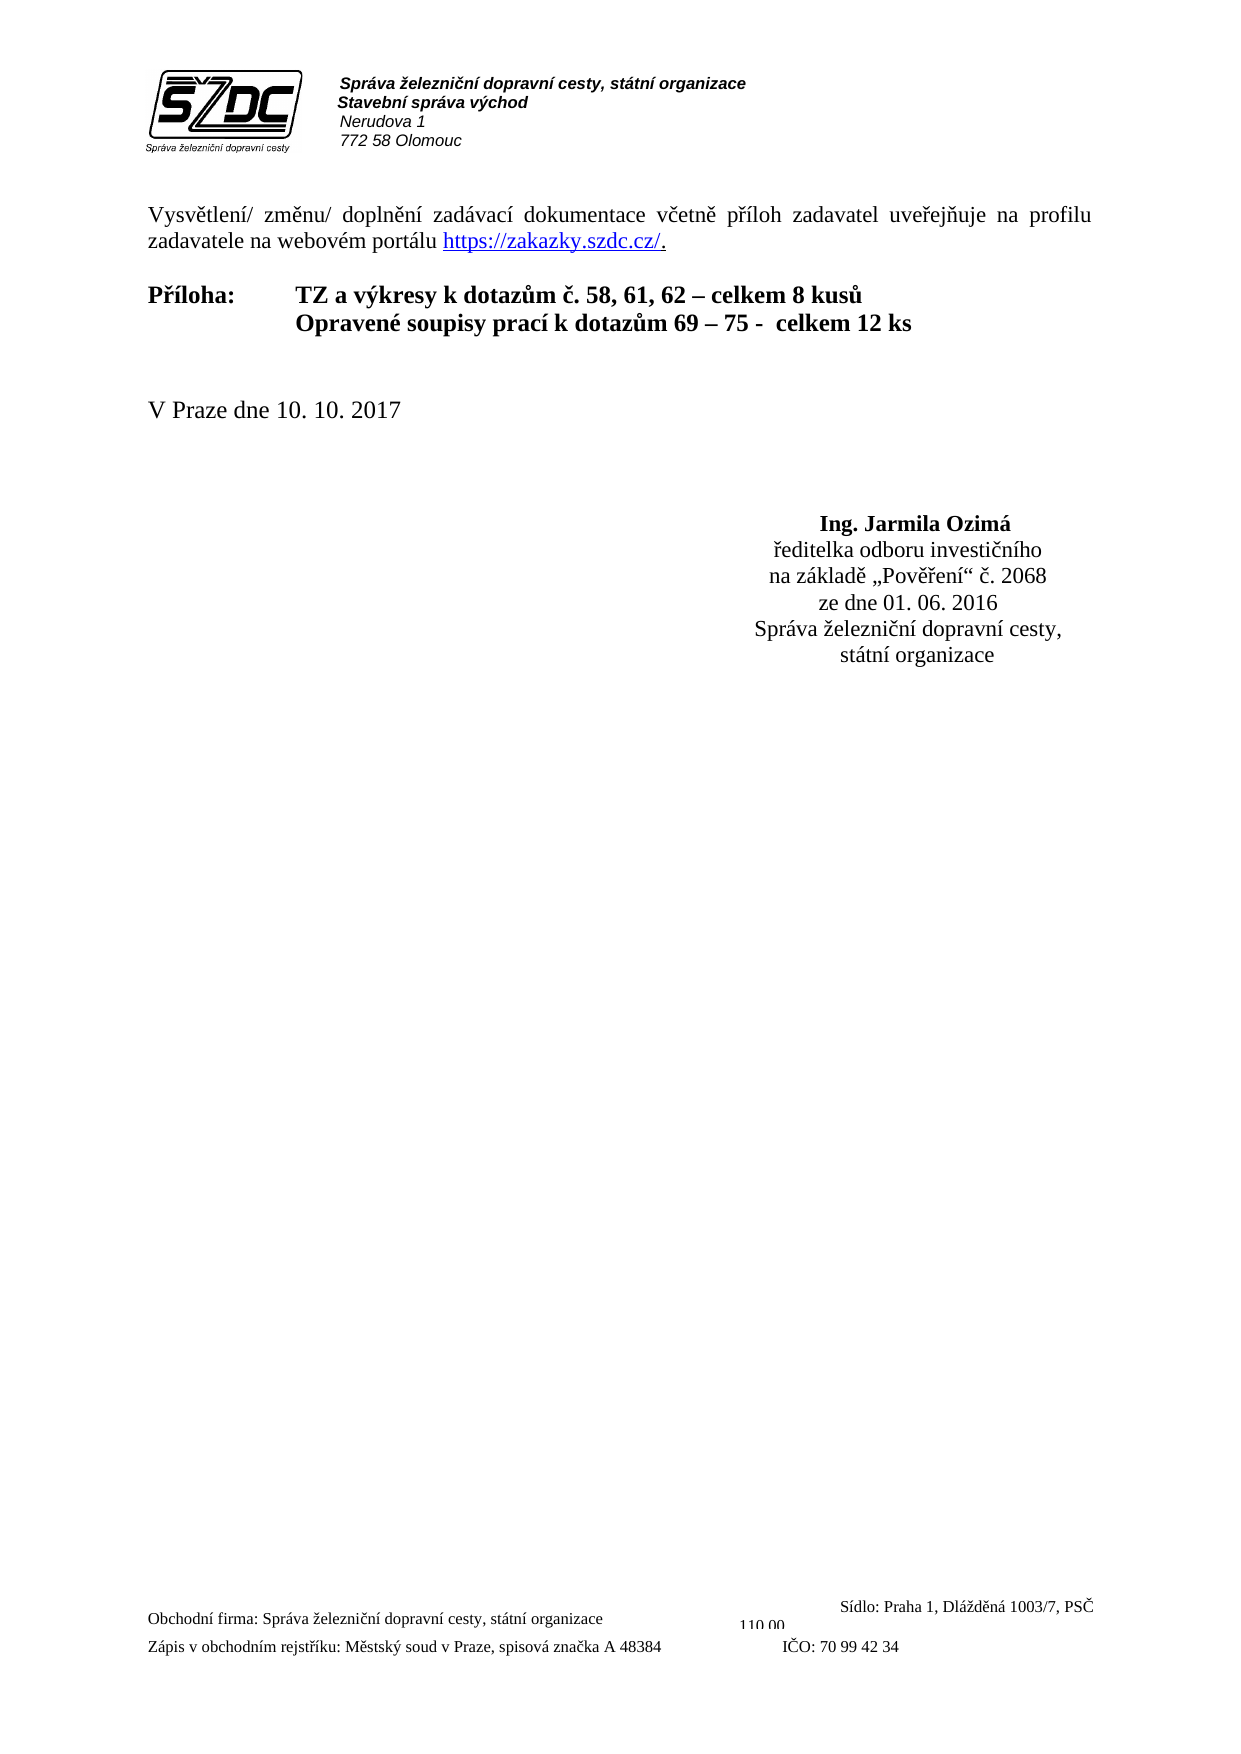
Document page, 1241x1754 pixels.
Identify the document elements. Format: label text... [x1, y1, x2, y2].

text Ing. Jarmila Ozimá [664, 510, 1093, 536]
text Příloha: TZ a výkresy k dotazům č. 58, 61, 62 – celkem 8 kusů [148, 280, 1093, 308]
text Opravené soupisy prací k dotazům 69 – 75 - celkem 12 ks [148, 308, 1093, 337]
text Správa železniční dopravní cesty, [664, 615, 1093, 642]
text ředitelka odboru investičního [664, 536, 1093, 562]
text státní organizace [811, 642, 1093, 668]
text ze dne 01. 06. 2016 [664, 589, 1093, 615]
text V Praze dne 10. 10. 2017 [148, 395, 1093, 423]
picture [145, 69, 303, 153]
text na základě „Pověření“ č. 2068 [664, 562, 1093, 589]
text Vysvětlení/ změnu/ doplnění zadávací dokumentace včetně příloh zadavatel uveřejňuje na profilu zadavatele na webovém portálu https://zakazky.szdc.cz/. [148, 201, 1093, 253]
